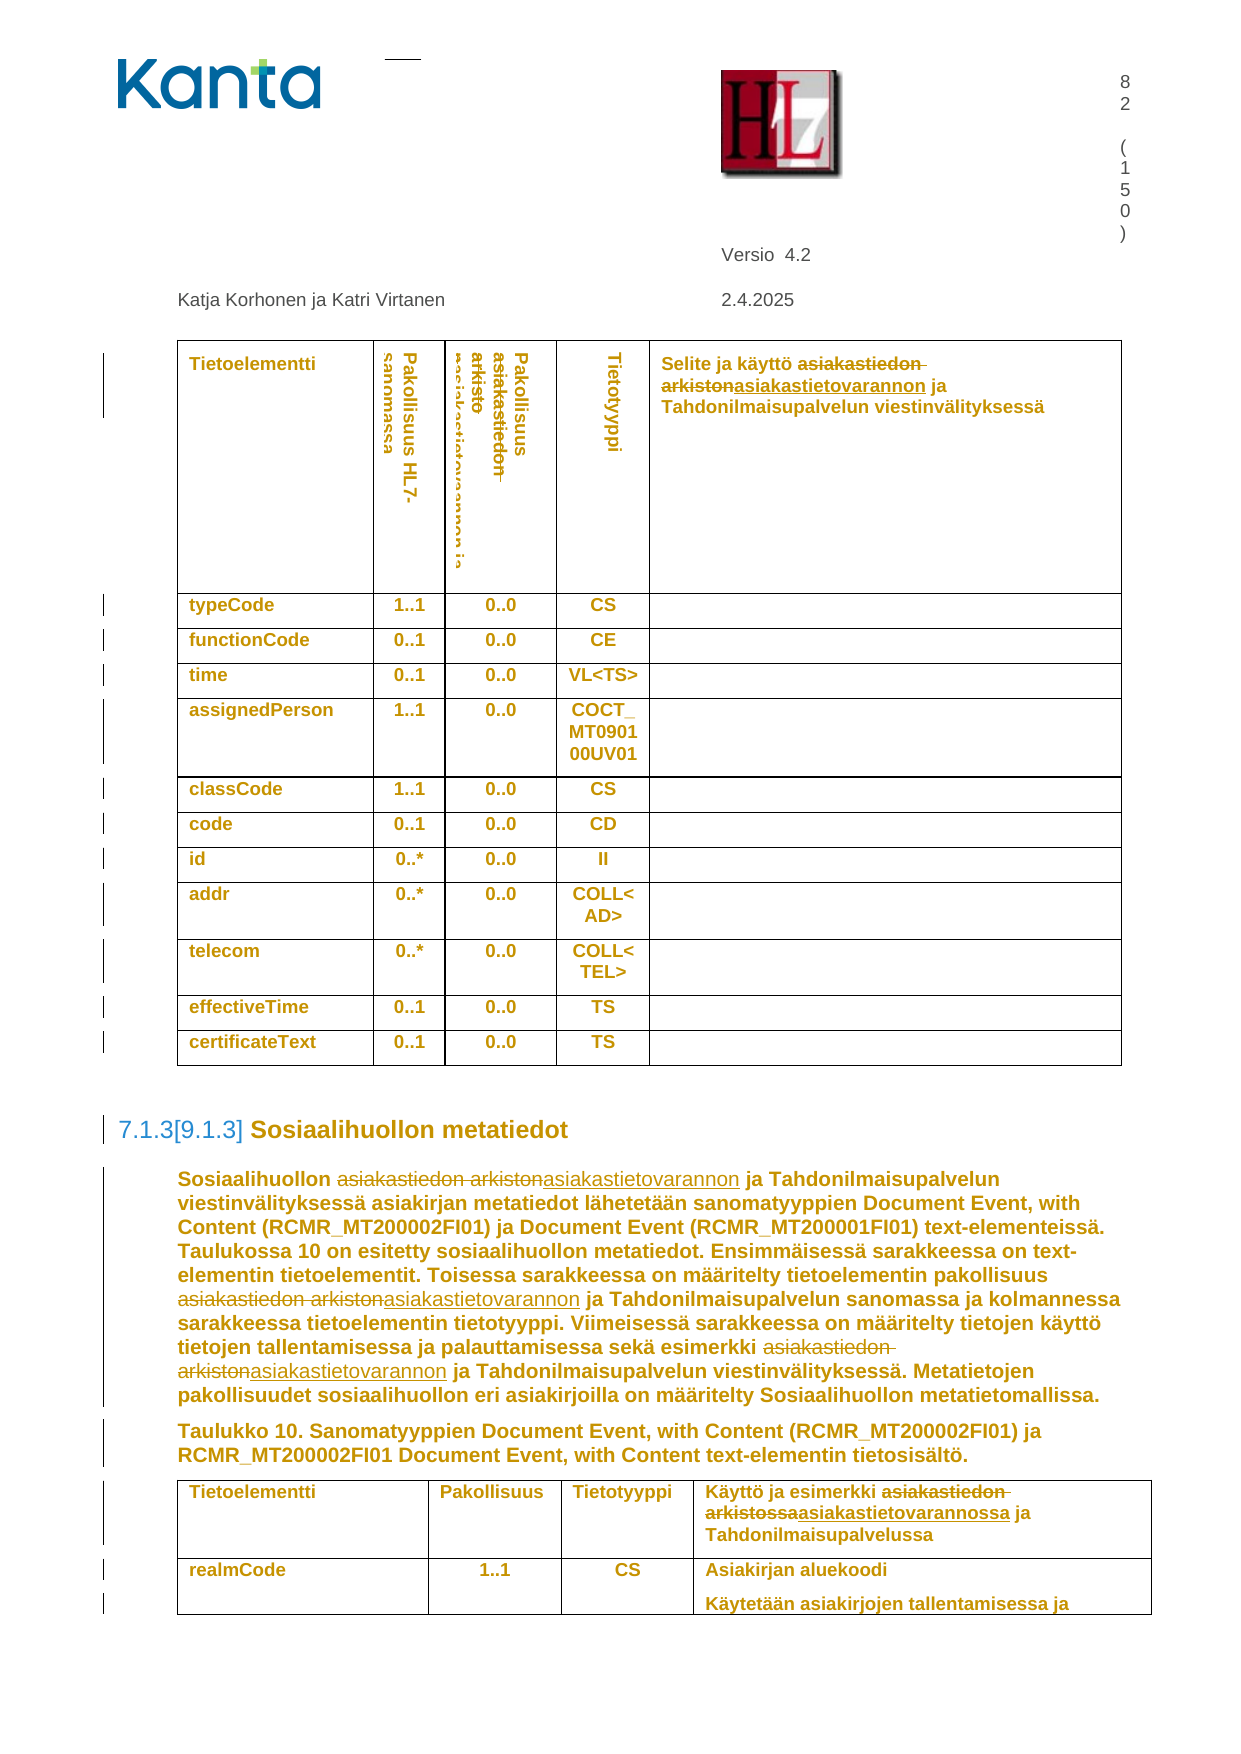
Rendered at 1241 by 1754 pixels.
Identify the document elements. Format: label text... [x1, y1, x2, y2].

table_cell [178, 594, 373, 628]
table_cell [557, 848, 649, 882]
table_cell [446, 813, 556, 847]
picture [118, 59, 321, 109]
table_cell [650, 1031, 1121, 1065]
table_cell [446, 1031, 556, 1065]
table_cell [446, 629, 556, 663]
text Sosiaalihuollon ja Tahdonilmaisupalvelun viestinvälityksessä asiakirjan metatiedot lähetetään sanomatyyppien Document Event, with Content (RCMR_MT200002FI01) ja Document Event (RCMR_MT200001FI01) text-elementeissä. Taulukossa 10 on esitetty sosiaalihuollon metatiedot. Ensimmäisessä sarakkeessa on text-elementin tietoelementit. Toisessa sarakkeessa on määritelty tietoelementin pakollisuus ja Tahdonilmaisupalvelun sanomassa ja kolmannessa sarakkeessa tietoelementin tietotyyppi. Viimeisessä sarakkeessa on määritelty tietojen käyttö tietojen tallentamisessa ja palauttamisessa sekä esimerkki ja Tahdonilmaisupalvelun viestinvälityksessä. Metatietojen pakollisuudet sosiaalihuollon eri asiakirjoilla on määritelty Sosiaalihuollon metatietomallissa. [177, 1167, 1122, 1407]
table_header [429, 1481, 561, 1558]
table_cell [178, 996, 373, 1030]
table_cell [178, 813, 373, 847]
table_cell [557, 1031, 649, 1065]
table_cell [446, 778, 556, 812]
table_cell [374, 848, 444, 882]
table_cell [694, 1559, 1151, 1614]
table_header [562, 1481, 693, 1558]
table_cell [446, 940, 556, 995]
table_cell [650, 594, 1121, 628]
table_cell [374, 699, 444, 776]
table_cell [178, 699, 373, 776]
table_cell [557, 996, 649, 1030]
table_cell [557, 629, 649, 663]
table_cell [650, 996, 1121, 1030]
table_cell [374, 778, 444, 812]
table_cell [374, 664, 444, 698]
subtitle Sosiaalihuollon metatiedot [118, 1115, 1122, 1144]
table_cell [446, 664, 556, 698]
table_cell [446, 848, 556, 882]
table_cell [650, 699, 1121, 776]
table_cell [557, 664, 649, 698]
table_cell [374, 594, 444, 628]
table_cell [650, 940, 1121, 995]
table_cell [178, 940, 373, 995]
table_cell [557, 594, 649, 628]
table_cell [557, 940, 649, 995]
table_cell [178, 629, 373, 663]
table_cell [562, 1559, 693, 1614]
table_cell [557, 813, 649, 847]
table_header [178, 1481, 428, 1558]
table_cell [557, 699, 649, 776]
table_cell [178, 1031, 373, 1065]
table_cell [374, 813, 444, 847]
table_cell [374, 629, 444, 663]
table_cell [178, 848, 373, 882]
text Taulukko 10. Sanomatyyppien Document Event, with Content (RCMR_MT200002FI01) ja RCMR_MT200002FI01 Document Event, with Content text-elementin tietosisältö. [177, 1419, 1122, 1467]
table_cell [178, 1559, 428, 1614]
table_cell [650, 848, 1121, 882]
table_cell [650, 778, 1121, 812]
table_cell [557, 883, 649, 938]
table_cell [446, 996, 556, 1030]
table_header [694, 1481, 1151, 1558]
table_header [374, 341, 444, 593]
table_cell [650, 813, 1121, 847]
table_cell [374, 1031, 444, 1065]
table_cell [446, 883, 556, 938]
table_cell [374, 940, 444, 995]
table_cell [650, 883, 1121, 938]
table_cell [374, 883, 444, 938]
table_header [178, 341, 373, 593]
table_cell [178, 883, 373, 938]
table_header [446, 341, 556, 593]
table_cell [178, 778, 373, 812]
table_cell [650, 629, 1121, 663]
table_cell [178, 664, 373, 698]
picture [721, 70, 844, 179]
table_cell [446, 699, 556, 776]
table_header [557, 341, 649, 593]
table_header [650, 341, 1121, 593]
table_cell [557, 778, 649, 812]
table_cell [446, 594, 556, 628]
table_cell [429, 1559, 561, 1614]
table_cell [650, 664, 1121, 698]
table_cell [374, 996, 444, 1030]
